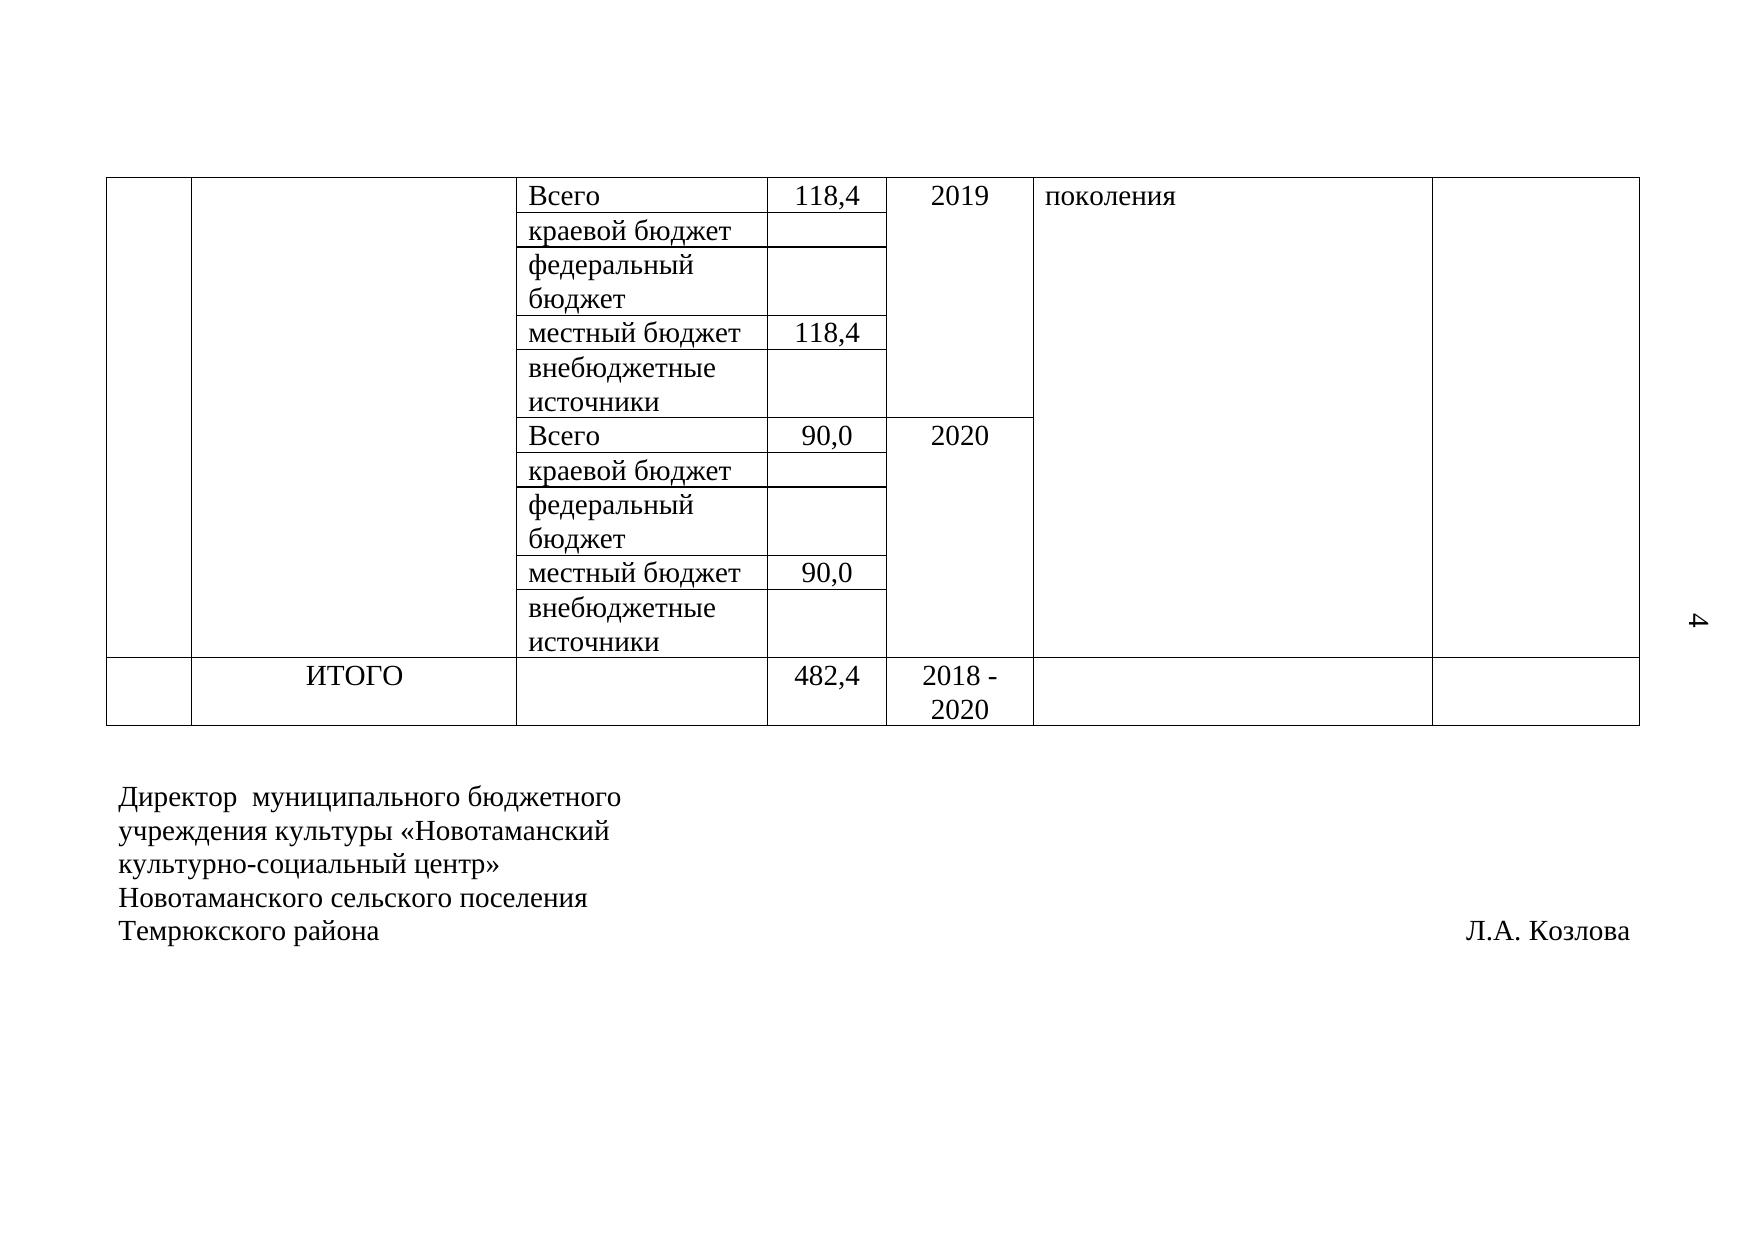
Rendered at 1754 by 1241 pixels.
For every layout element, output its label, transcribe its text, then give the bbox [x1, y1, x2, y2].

table_cell [768, 248, 886, 314]
table_cell местный бюджет [517, 556, 767, 589]
table_cell 2020 [887, 418, 1033, 657]
text Темрюкского района Л.А. Козлова [118, 913, 1636, 947]
table_cell [768, 488, 886, 554]
table_cell Всего [517, 178, 767, 212]
table_cell [1433, 658, 1639, 725]
table_cell 118,4 [768, 178, 886, 212]
table_cell внебюджетные источники [517, 590, 767, 657]
table_cell 90,0 [768, 418, 886, 452]
text Директор муниципального бюджетного [118, 779, 1636, 813]
table_cell краевой бюджет [517, 213, 767, 246]
table_cell [107, 658, 191, 725]
table_cell [768, 350, 886, 417]
table_cell Всего [517, 418, 767, 452]
table_cell [517, 658, 767, 725]
table_cell [768, 453, 886, 486]
table_cell 2019 [887, 178, 1033, 417]
table_cell краевой бюджет [517, 453, 767, 486]
table_cell [1034, 658, 1432, 725]
table_cell местный бюджет [517, 316, 767, 349]
table_cell [768, 213, 886, 246]
table_cell федеральный бюджет [517, 248, 767, 314]
text Новотаманского сельского поселения [118, 880, 1636, 913]
table_cell 2018 - 2020 [887, 658, 1033, 725]
table_cell [768, 590, 886, 657]
table_cell ИТОГО [192, 658, 516, 725]
table_cell 90,0 [768, 556, 886, 589]
table_cell федеральный бюджет [517, 488, 767, 554]
text учреждения культуры «Новотаманский [118, 813, 1636, 846]
table_cell 482,4 [768, 658, 886, 725]
table_cell 118,4 [768, 316, 886, 349]
text культурно-социальный центр» [118, 846, 1636, 880]
table_cell внебюджетные источники [517, 350, 767, 417]
